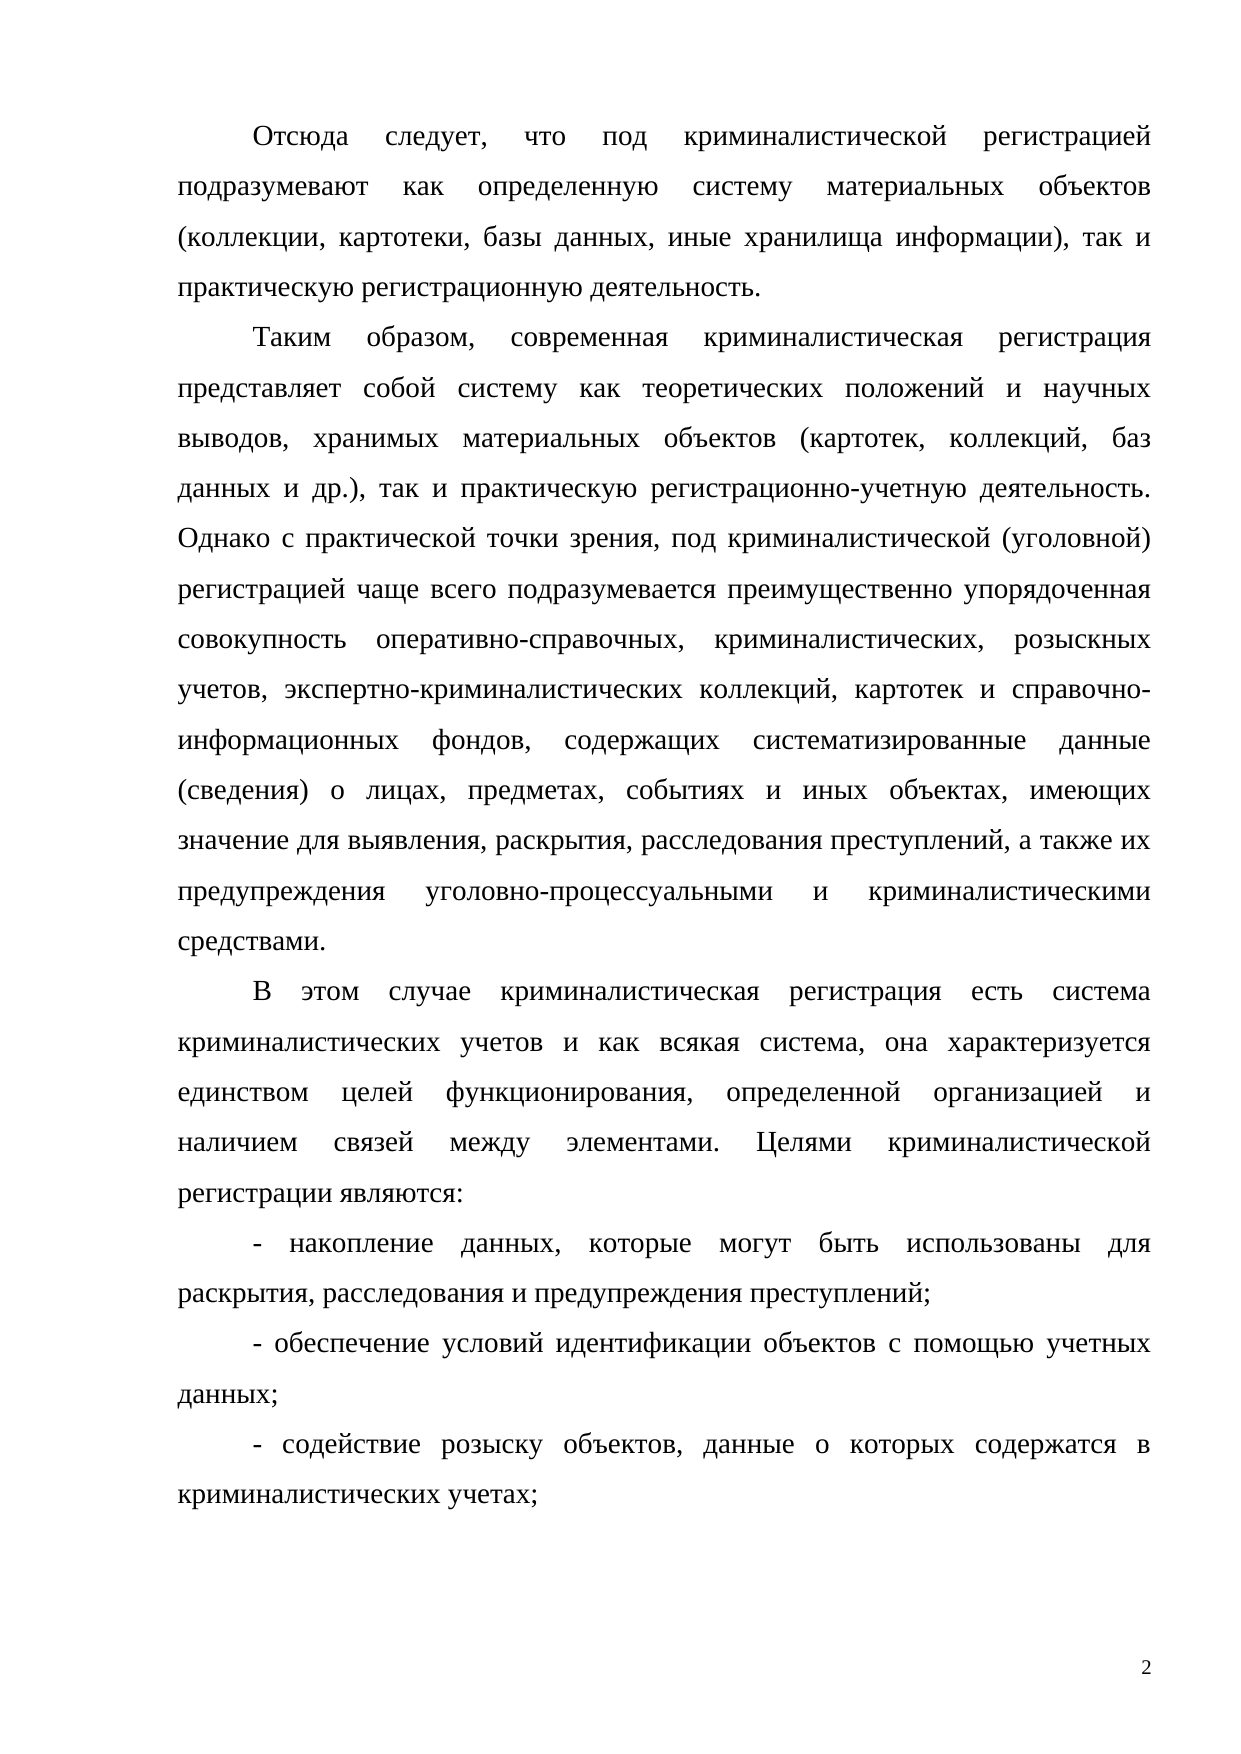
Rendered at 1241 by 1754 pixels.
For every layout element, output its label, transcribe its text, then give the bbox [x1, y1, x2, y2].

text Таким образом, современная криминалистическая регистрация представляет собой систему как теоретических положений и научных выводов, хранимых материальных объектов (картотек, коллекций, баз данных и др.), так и практическую регистрационно-учетную деятельность. Однако с практической точки зрения, под криминалистической (уголовной) регистрацией чаще всего подразумевается преимущественно упорядоченная совокупность оперативно-справочных, криминалистических, розыскных учетов, экспертно-криминалистических коллекций, картотек и справочно-информационных фондов, содержащих систематизированные данные (сведения) о лицах, предметах, событиях и иных объектах, имеющих значение для выявления, раскрытия, расследования преступлений, а также их предупреждения уголовно-процессуальными и криминалистическими средствами. [177, 319, 1152, 957]
text - содействие розыску объектов, данные о которых содержатся в криминалистических учетах; [177, 1426, 1152, 1510]
text - обеспечение условий идентификации объектов с помощью учетных данных; [177, 1326, 1152, 1409]
text В этом случае криминалистическая регистрация есть система криминалистических учетов и как всякая система, она характеризуется единством целей функционирования, определенной организацией и наличием связей между элементами. Целями криминалистической регистрации являются: [177, 973, 1152, 1208]
text - накопление данных, которые могут быть использованы для раскрытия, расследования и предупреждения преступлений; [177, 1225, 1152, 1309]
text Отсюда следует, что под криминалистической регистрацией подразумевают как определенную систему материальных объектов (коллекции, картотеки, базы данных, иные хранилища информации), так и практическую регистрационную деятельность. [177, 118, 1152, 303]
